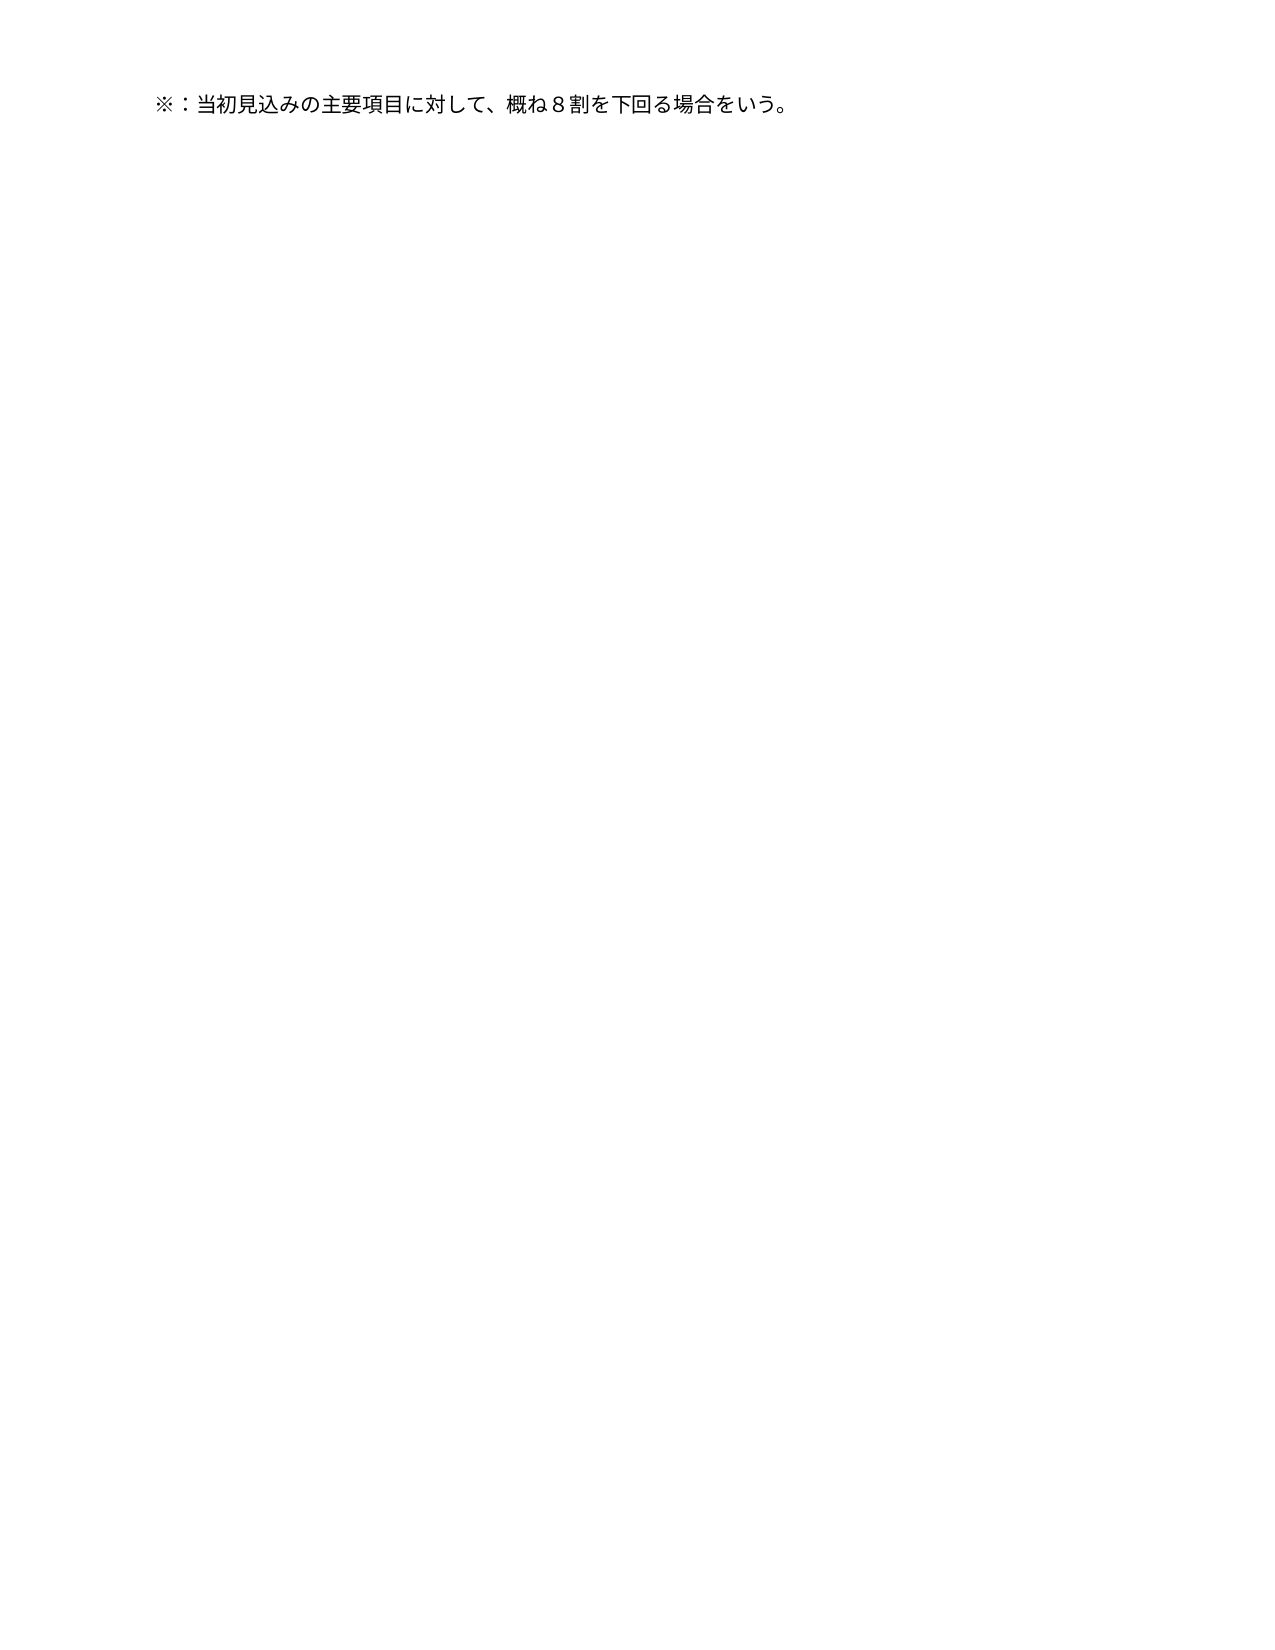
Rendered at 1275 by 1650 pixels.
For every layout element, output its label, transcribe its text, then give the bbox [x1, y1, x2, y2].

text ※：当初見込みの主要項目に対して、概ね８割を下回る場合をいう。 [112, 89, 1162, 119]
